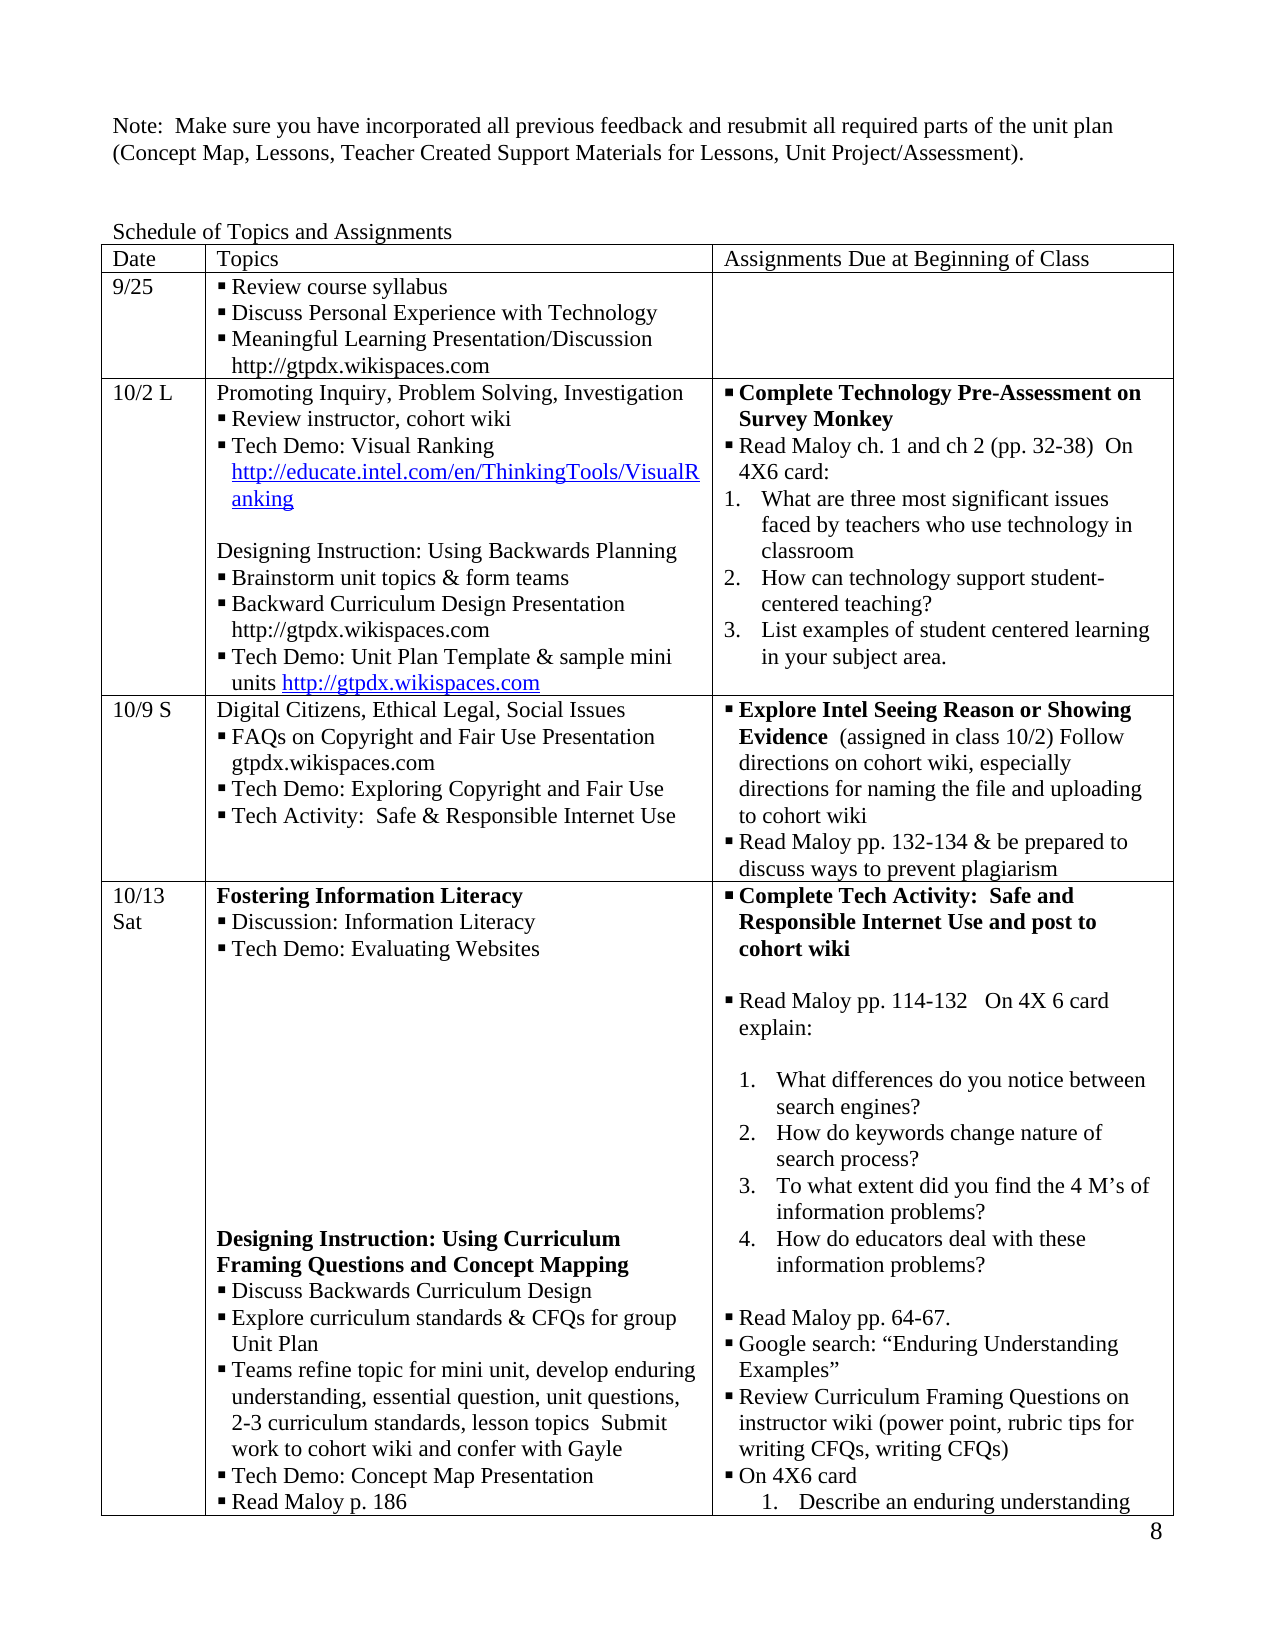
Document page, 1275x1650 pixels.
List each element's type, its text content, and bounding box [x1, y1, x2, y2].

table_header Assignments Due at Beginning of Class [713, 245, 1173, 272]
table_header Date [102, 245, 205, 272]
table_cell 9/25 [102, 273, 205, 378]
table_cell 10/13 Sat [102, 882, 205, 1514]
table_cell 10/9 S [102, 696, 205, 881]
table_cell 10/2 L [102, 379, 205, 695]
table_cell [206, 882, 712, 1514]
text Note: Make sure you have incorporated all previous feedback and resubmit all required parts of the unit plan (Concept Map, Lessons, Teacher Created Support Materials for Lessons, Unit Project/Assessment). [112, 112, 1162, 165]
table_cell Explore Intel Seeing Reason or Showing Evidence (assigned in class 10/2) Follow directions on cohort wiki, especially directions for naming the file and uploading to cohort wiki Read Maloy pp. 132-134 & be prepared to discuss ways to prevent plagiarism [713, 696, 1173, 881]
table_cell [713, 273, 1173, 378]
text Schedule of Topics and Assignments [112, 218, 1162, 244]
table_cell Complete Technology Pre-Assessment on Survey Monkey Read Maloy ch. 1 and ch 2 (pp. 32-38) On 4X6 card: What are three most significant issues faced by teachers who use technology in classroom How can technology support student-centered teaching? List examples of student centered learning in your subject area. [713, 379, 1173, 695]
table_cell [713, 882, 1173, 1514]
table_cell Promoting Inquiry, Problem Solving, Investigation Review instructor, cohort wiki Tech Demo: Visual Ranking http://educate.intel.com/en/ThinkingTools/VisualRanking Designing Instruction: Using Backwards Planning Brainstorm unit topics & form teams Backward Curriculum Design Presentation http://gtpdx.wikispaces.com Tech Demo: Unit Plan Template & sample mini units http://gtpdx.wikispaces.com [206, 379, 712, 695]
table_cell Review course syllabus Discuss Personal Experience with Technology Meaningful Learning Presentation/Discussion http://gtpdx.wikispaces.com [206, 273, 712, 378]
table_header Topics [206, 245, 712, 272]
table_cell Digital Citizens, Ethical Legal, Social Issues FAQs on Copyright and Fair Use Presentation gtpdx.wikispaces.com Tech Demo: Exploring Copyright and Fair Use Tech Activity: Safe & Responsible Internet Use [206, 696, 712, 881]
